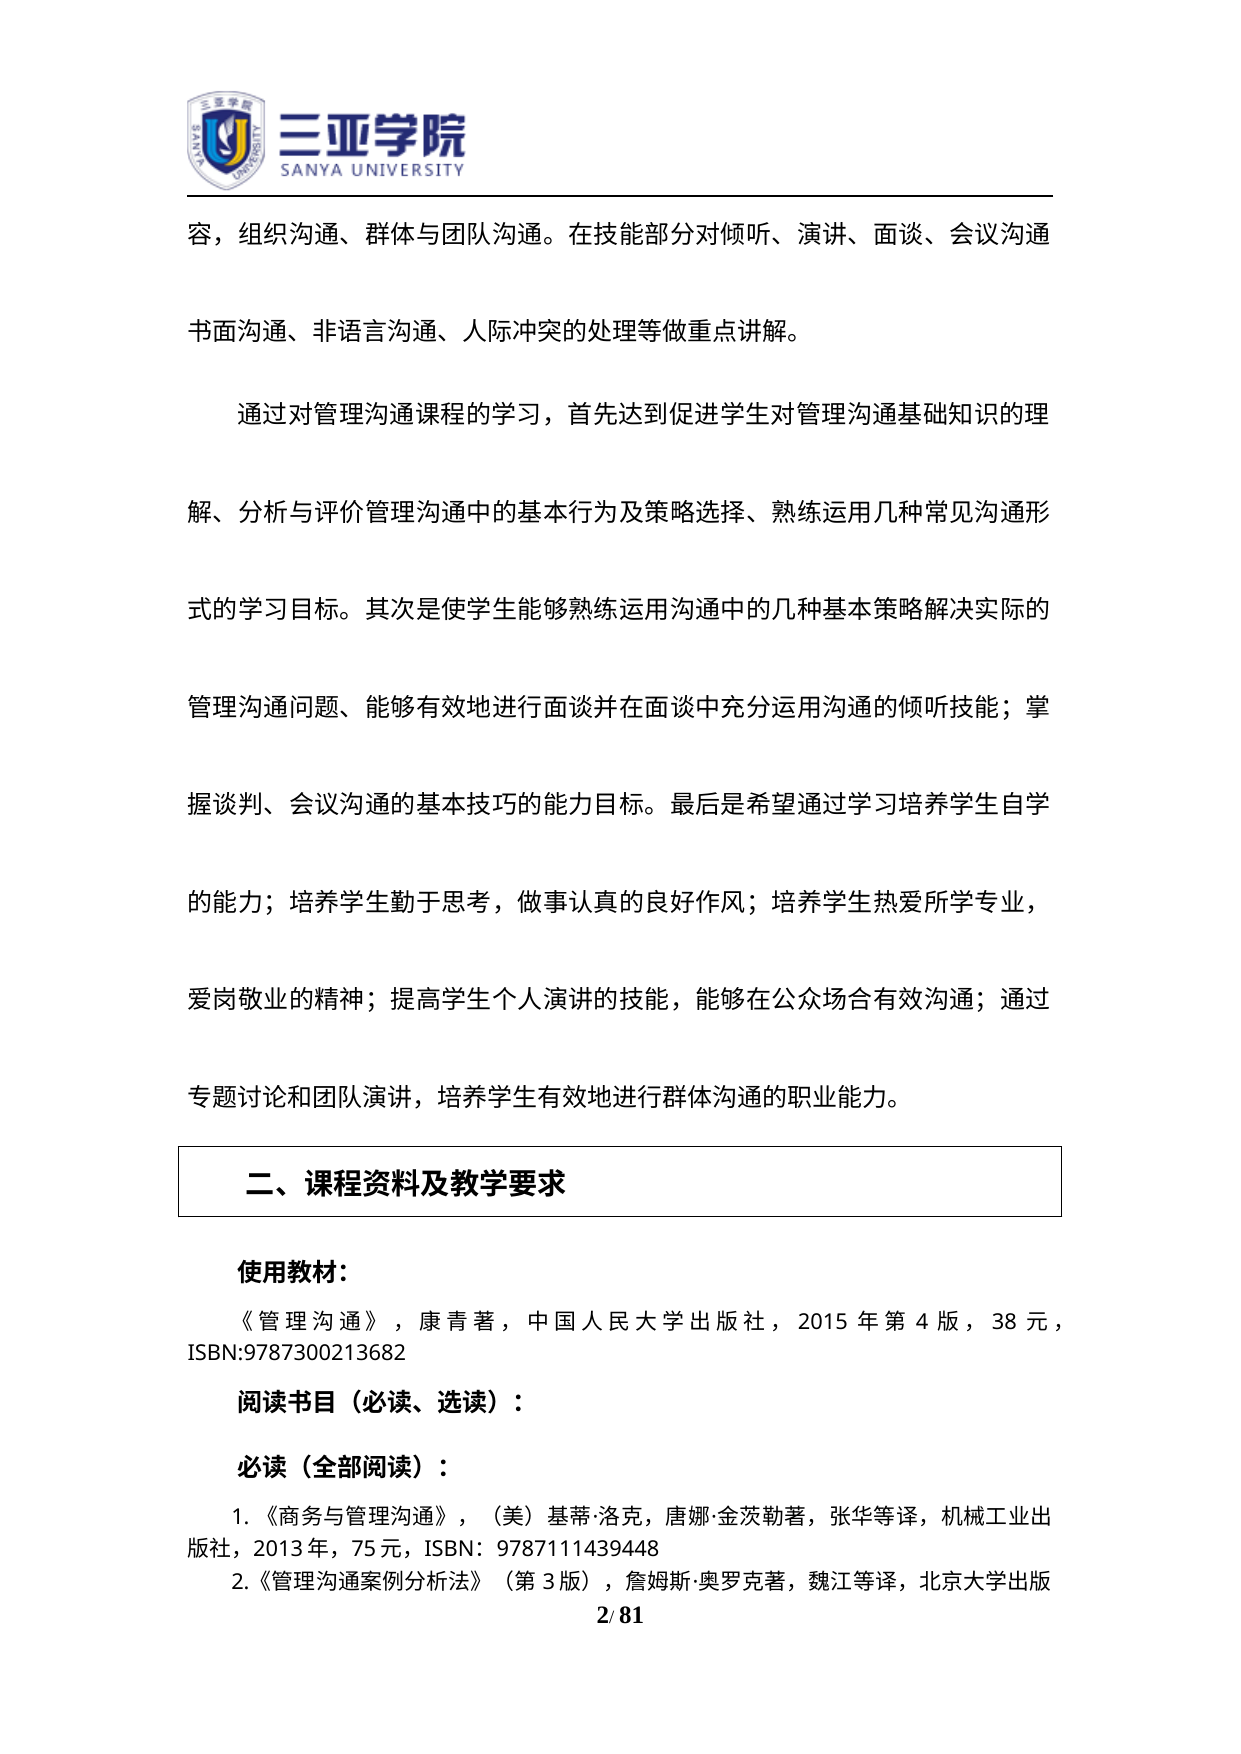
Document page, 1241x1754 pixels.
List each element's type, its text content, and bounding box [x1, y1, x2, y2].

text 二、课程资料及教学要求 [179, 1147, 1061, 1216]
text 《管理沟通》，康青著，中国人民大学出版社，2015年第4版，38元，ISBN:9787300213682 [187, 1303, 1053, 1368]
text 该课程内容主要包括沟通的理论和技能两大部分，在理念部分，将系统地介绍沟通理论及对象的相关内容，主要研究沟通概念、管理沟通相关概念及内容，组织沟通、群体与团队沟通。在技能部分对倾听、演讲、面谈、会议沟通、书面沟通、非语言沟通、人际冲突的处理等做重点讲解。 [187, 200, 1053, 362]
text 使用教材： [187, 1238, 1053, 1303]
text 必读（全部阅读）： [187, 1433, 1053, 1498]
text 通过对管理沟通课程的学习，首先达到促进学生对管理沟通基础知识的理解、分析与评价管理沟通中的基本行为及策略选择、熟练运用几种常见沟通形式的学习目标。其次是使学生能够熟练运用沟通中的几种基本策略解决实际的管理沟通问题、能够有效地进行面谈并在面谈中充分运用沟通的倾听技能；掌握谈判、会议沟通的基本技巧的能力目标。最后是希望通过学习培养学生自学的能力；培养学生勤于思考，做事认真的良好作风；培养学生热爱所学专业，爱岗敬业的精神；提高学生个人演讲的技能，能够在公众场合有效沟通；通过专题讨论和团队演讲，培养学生有效地进行群体沟通的职业能力。 [187, 381, 1053, 1128]
text 阅读书目（必读、选读）： [187, 1368, 1053, 1433]
text 2.《管理沟通案例分析法》（第3版），詹姆斯·奥罗克著，魏江等译，北京大学出版社，2010年，44元，ISBN：9787301145108 [187, 1563, 1053, 1596]
text 1. 《商务与管理沟通》，（美）基蒂·洛克，唐娜·金茨勒著，张华等译，机械工业出版社，2013年，75元，ISBN：9787111439448 [187, 1498, 1053, 1563]
picture [187, 88, 484, 194]
